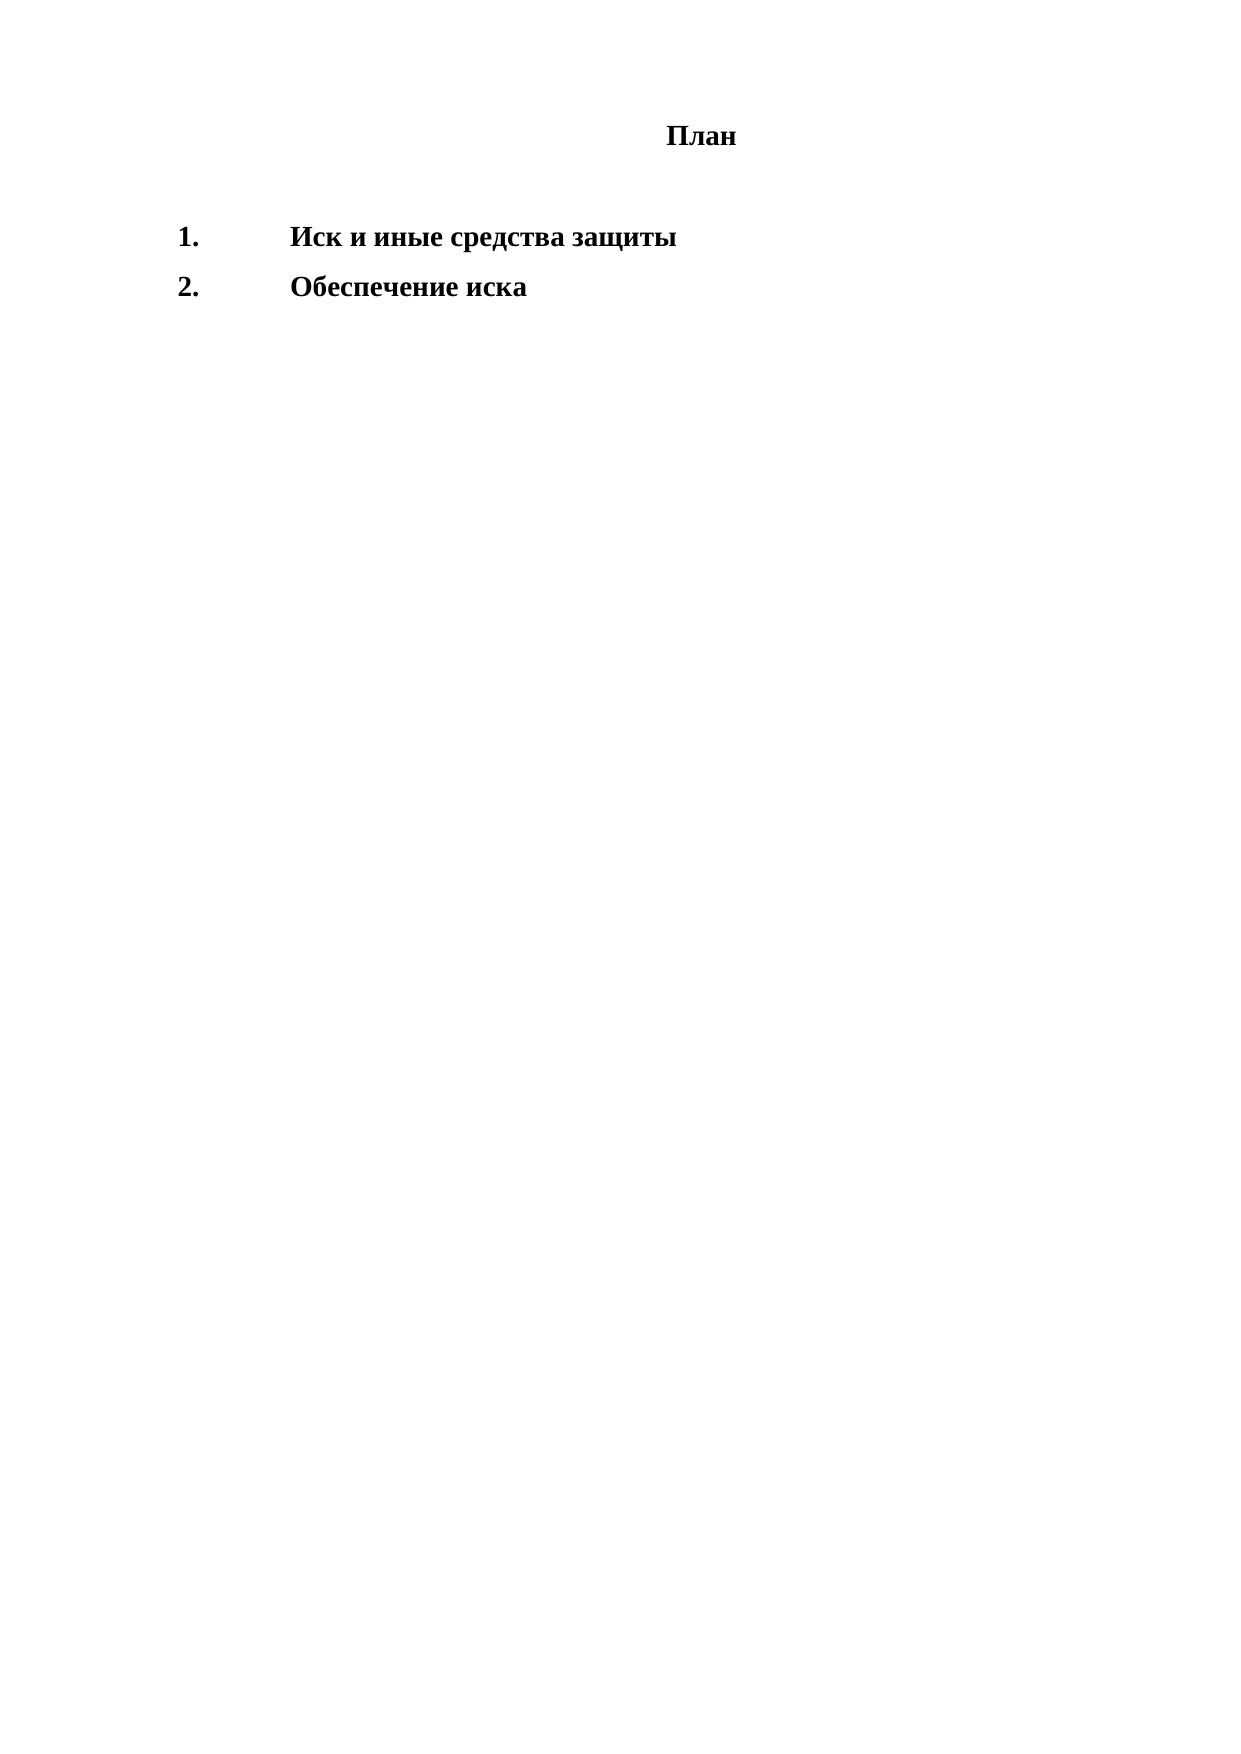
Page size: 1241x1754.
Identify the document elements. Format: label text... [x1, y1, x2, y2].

list Обеспечение иска [177, 269, 1152, 303]
text План [177, 118, 1152, 152]
list Иск и иные средства защиты [177, 219, 1152, 252]
